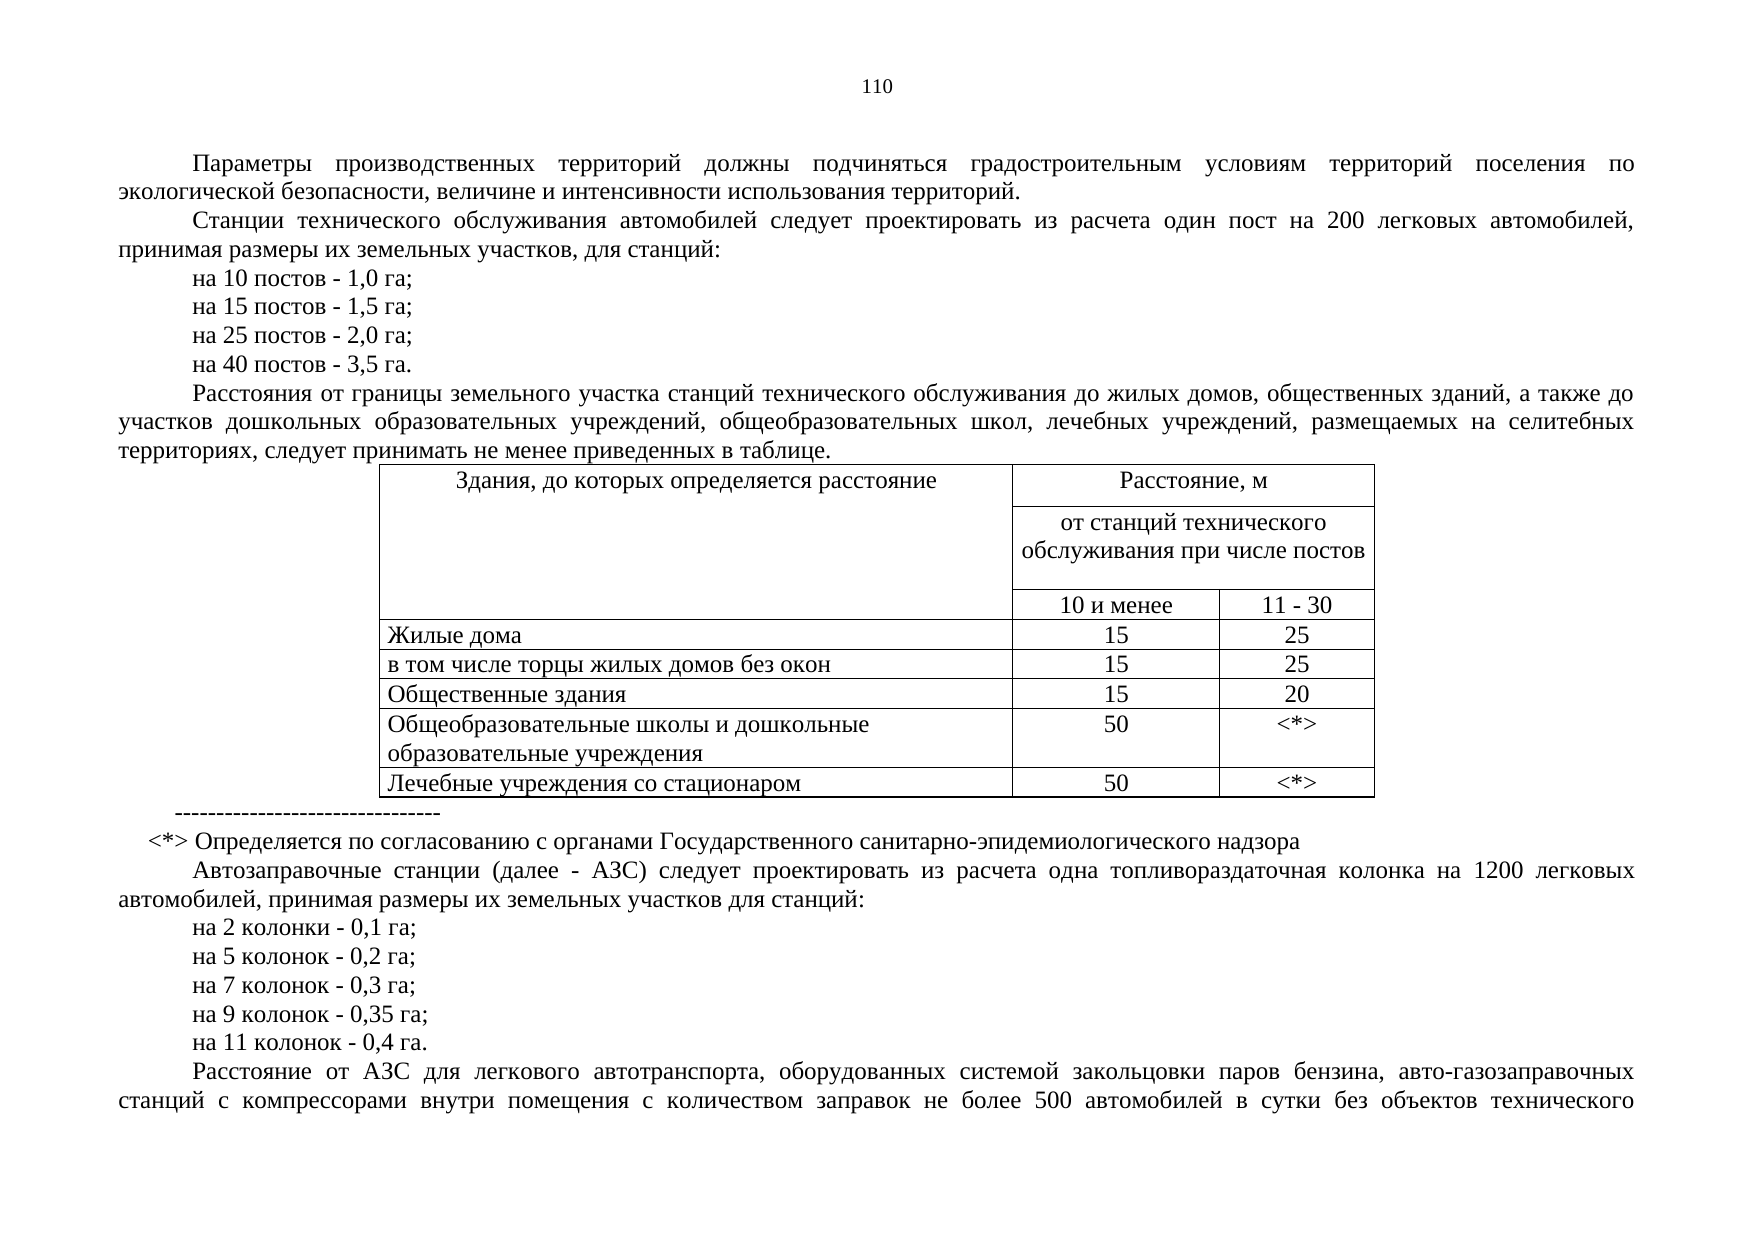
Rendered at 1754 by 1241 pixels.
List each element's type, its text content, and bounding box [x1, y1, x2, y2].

text на 5 колонок - 0,2 га; [118, 941, 1636, 970]
text на 9 колонок - 0,35 га; [118, 999, 1636, 1027]
text на 2 колонки - 0,1 га; [118, 912, 1636, 941]
text -------------------------------- [118, 797, 1636, 826]
table_cell 10 и менее [1013, 590, 1219, 619]
text на 15 постов - 1,5 га; [118, 291, 1636, 320]
table_cell 50 [1013, 709, 1219, 767]
text Автозаправочные станции (далее - АЗС) следует проектировать из расчета одна топливораздаточная колонка на 1200 легковых автомобилей, принимая размеры их земельных участков для станций: [118, 855, 1636, 912]
table_cell Общественные здания [380, 679, 1012, 708]
text Расстояния от границы земельного участка станций технического обслуживания до жилых домов, общественных зданий, а также до участков дошкольных образовательных учреждений, общеобразовательных школ, лечебных учреждений, размещаемых на селитебных территориях, следует принимать не менее приведенных в таблице. [118, 378, 1636, 464]
table_cell в том числе торцы жилых домов без окон [380, 650, 1012, 678]
text на 40 постов - 3,5 га. [118, 349, 1636, 378]
table_cell от станций технического обслуживания при числе постов [1013, 507, 1374, 589]
table_cell 25 [1220, 650, 1374, 678]
text Станции технического обслуживания автомобилей следует проектировать из расчета один пост на 200 легковых автомобилей, принимая размеры их земельных участков, для станций: [118, 205, 1636, 263]
table_cell <*> [1220, 768, 1374, 796]
table_cell 15 [1013, 679, 1219, 708]
table_cell Лечебные учреждения со стационаром [380, 768, 1012, 796]
text <*> Определяется по согласованию с органами Государственного санитарно-эпидемиологического надзора [118, 826, 1636, 855]
table_cell 50 [1013, 768, 1219, 796]
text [118, 1056, 1636, 1114]
table_cell 20 [1220, 679, 1374, 708]
table_header Расстояние, м [1013, 465, 1374, 506]
text на 11 колонок - 0,4 га. [118, 1027, 1636, 1056]
text Параметры производственных территорий должны подчиняться градостроительным условиям территорий поселения по экологической безопасности, величине и интенсивности использования территорий. [118, 148, 1636, 205]
table_cell Общеобразовательные школы и дошкольные образовательные учреждения [380, 709, 1012, 767]
table_cell 11 - 30 [1220, 590, 1374, 619]
table_cell 25 [1220, 620, 1374, 648]
text на 7 колонок - 0,3 га; [118, 970, 1636, 999]
text на 25 постов - 2,0 га; [118, 320, 1636, 349]
table_header Здания, до которых определяется расстояние [380, 465, 1012, 619]
table_cell <*> [1220, 709, 1374, 767]
text на 10 постов - 1,0 га; [118, 263, 1636, 291]
table_cell 15 [1013, 650, 1219, 678]
table_cell Жилые дома [380, 620, 1012, 648]
table_cell 15 [1013, 620, 1219, 648]
